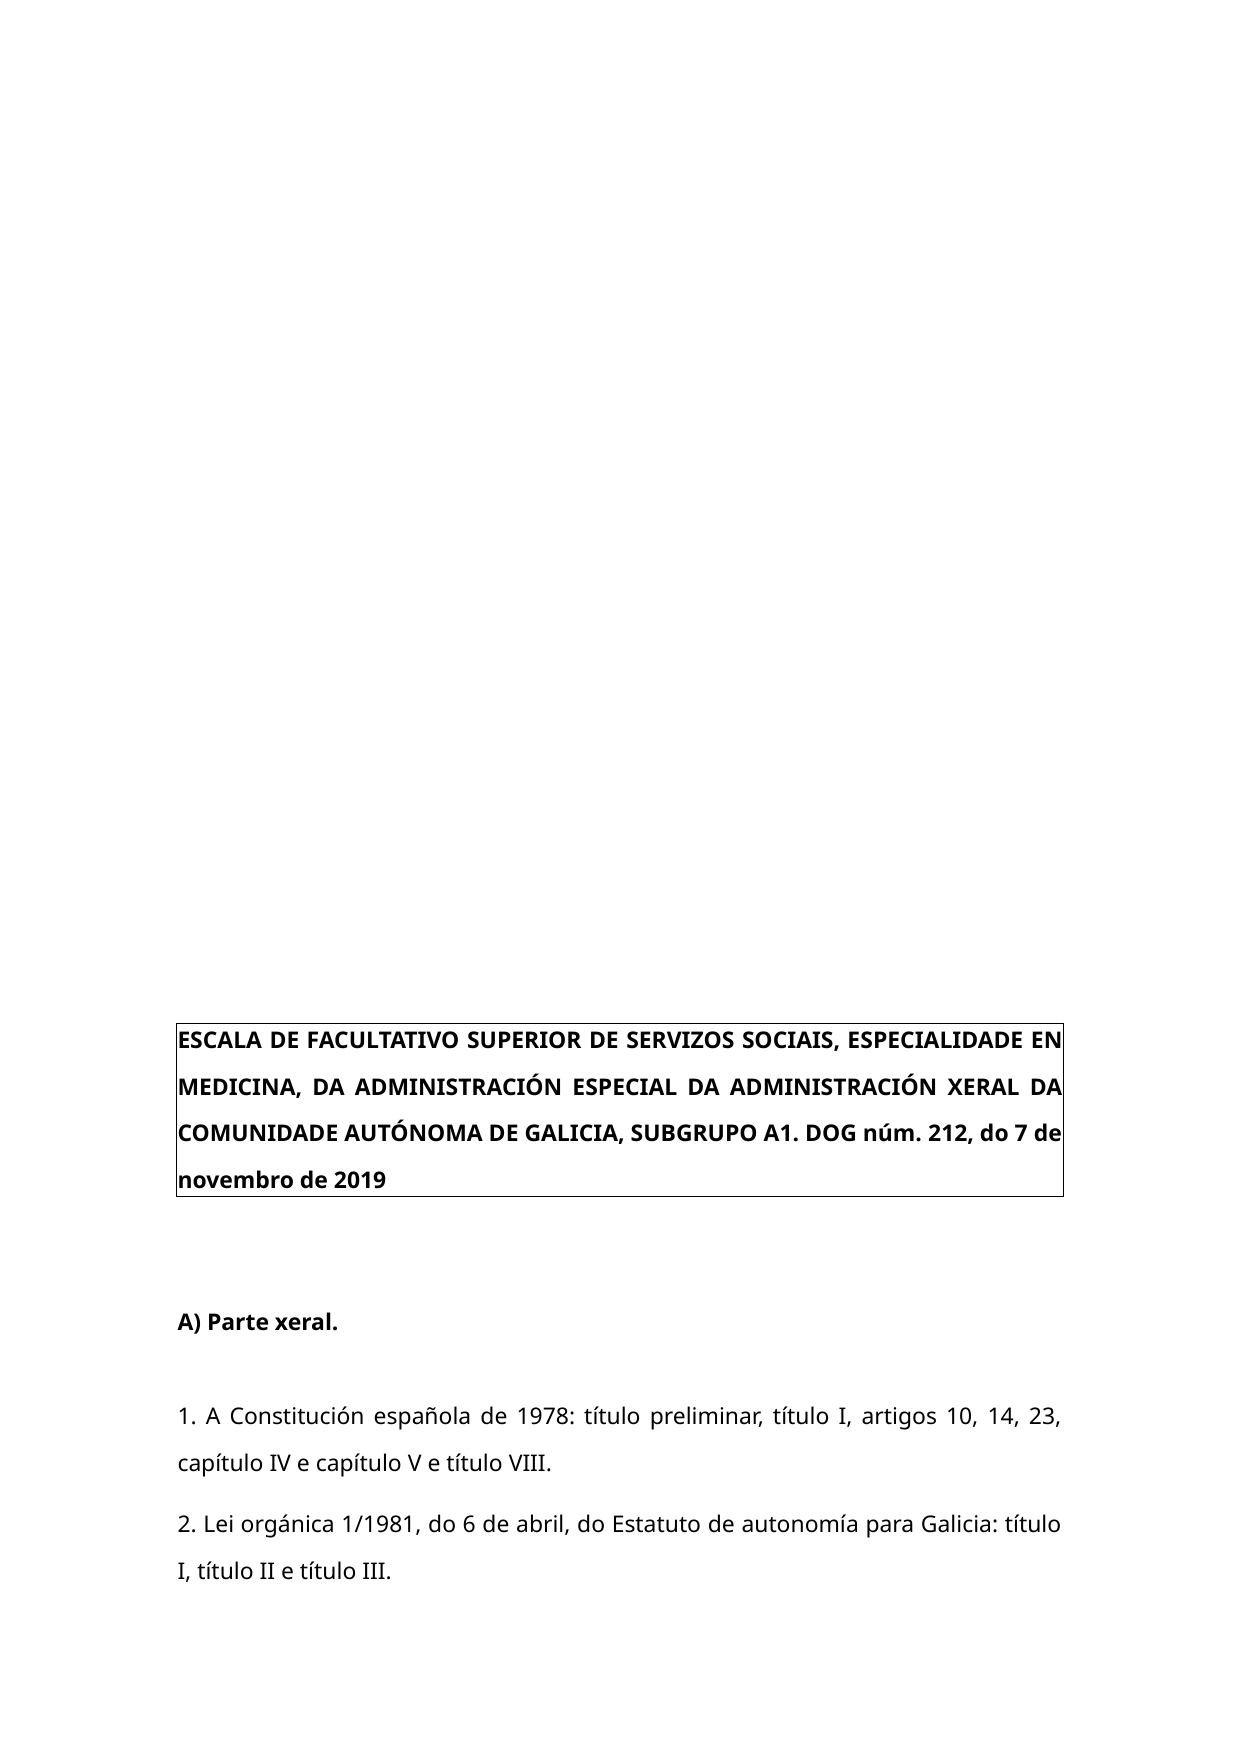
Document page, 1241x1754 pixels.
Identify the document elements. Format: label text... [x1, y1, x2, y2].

text ESCALA DE FACULTATIVO SUPERIOR DE SERVIZOS SOCIAIS, ESPECIALIDADE EN MEDICINA, DA ADMINISTRACIÓN ESPECIAL DA ADMINISTRACIÓN XERAL DA COMUNIDADE AUTÓNOMA DE GALICIA, SUBGRUPO A1. DOG núm. 212, do 7 de novembro de 2019 [177, 1024, 1063, 1196]
text A) Parte xeral. [177, 1306, 1063, 1337]
text 1. A Constitución española de 1978: título preliminar, título I, artigos 10, 14, 23, capítulo IV e capítulo V e título VIII. [177, 1400, 1063, 1478]
text 2. Lei orgánica 1/1981, do 6 de abril, do Estatuto de autonomía para Galicia: título I, título II e título III. [177, 1508, 1063, 1586]
